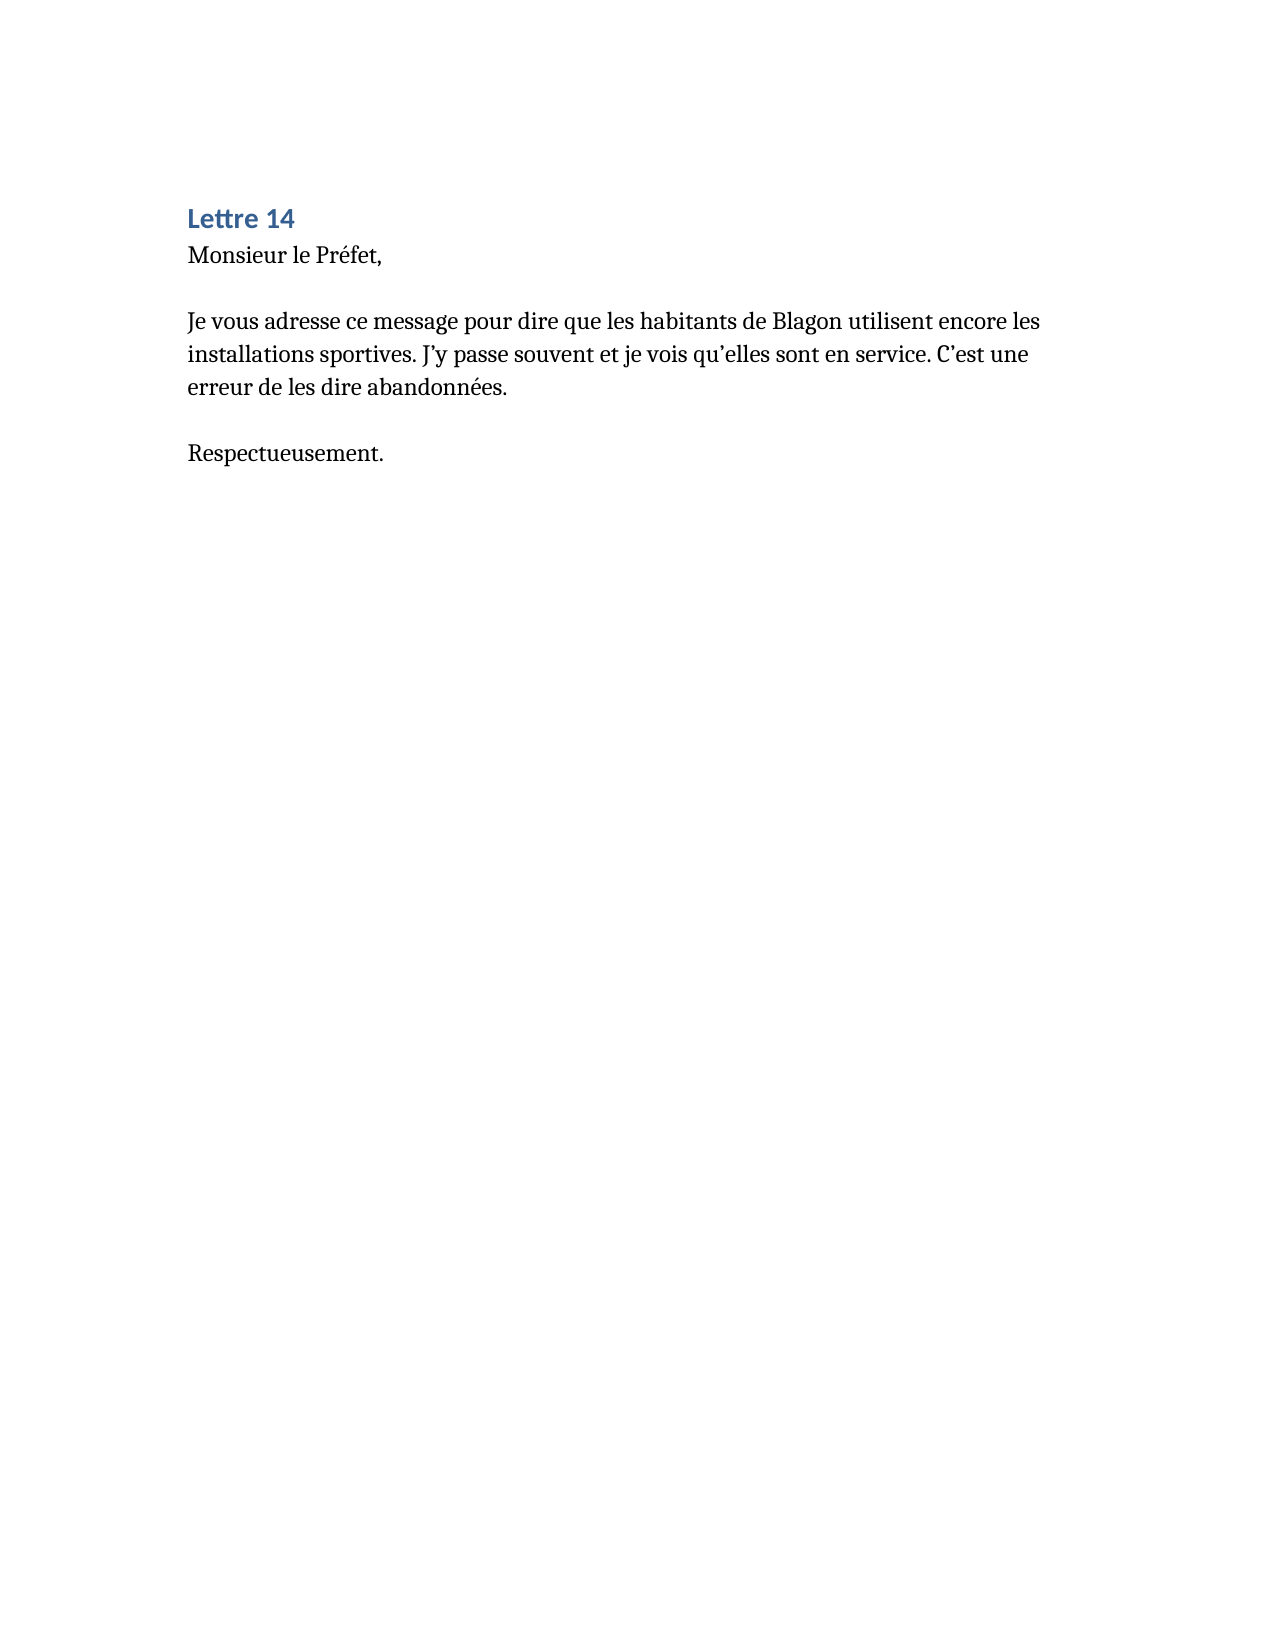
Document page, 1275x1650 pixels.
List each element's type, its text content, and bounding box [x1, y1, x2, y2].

text Monsieur le Préfet, Je vous adresse ce message pour dire que les habitants de Blagon utilisent encore les installations sportives. J’y passe souvent et je vois qu’elles sont en service. C’est une erreur de les dire abandonnées. Respectueusement. [187, 241, 1087, 468]
subtitle Lettre 14 [187, 200, 1087, 236]
